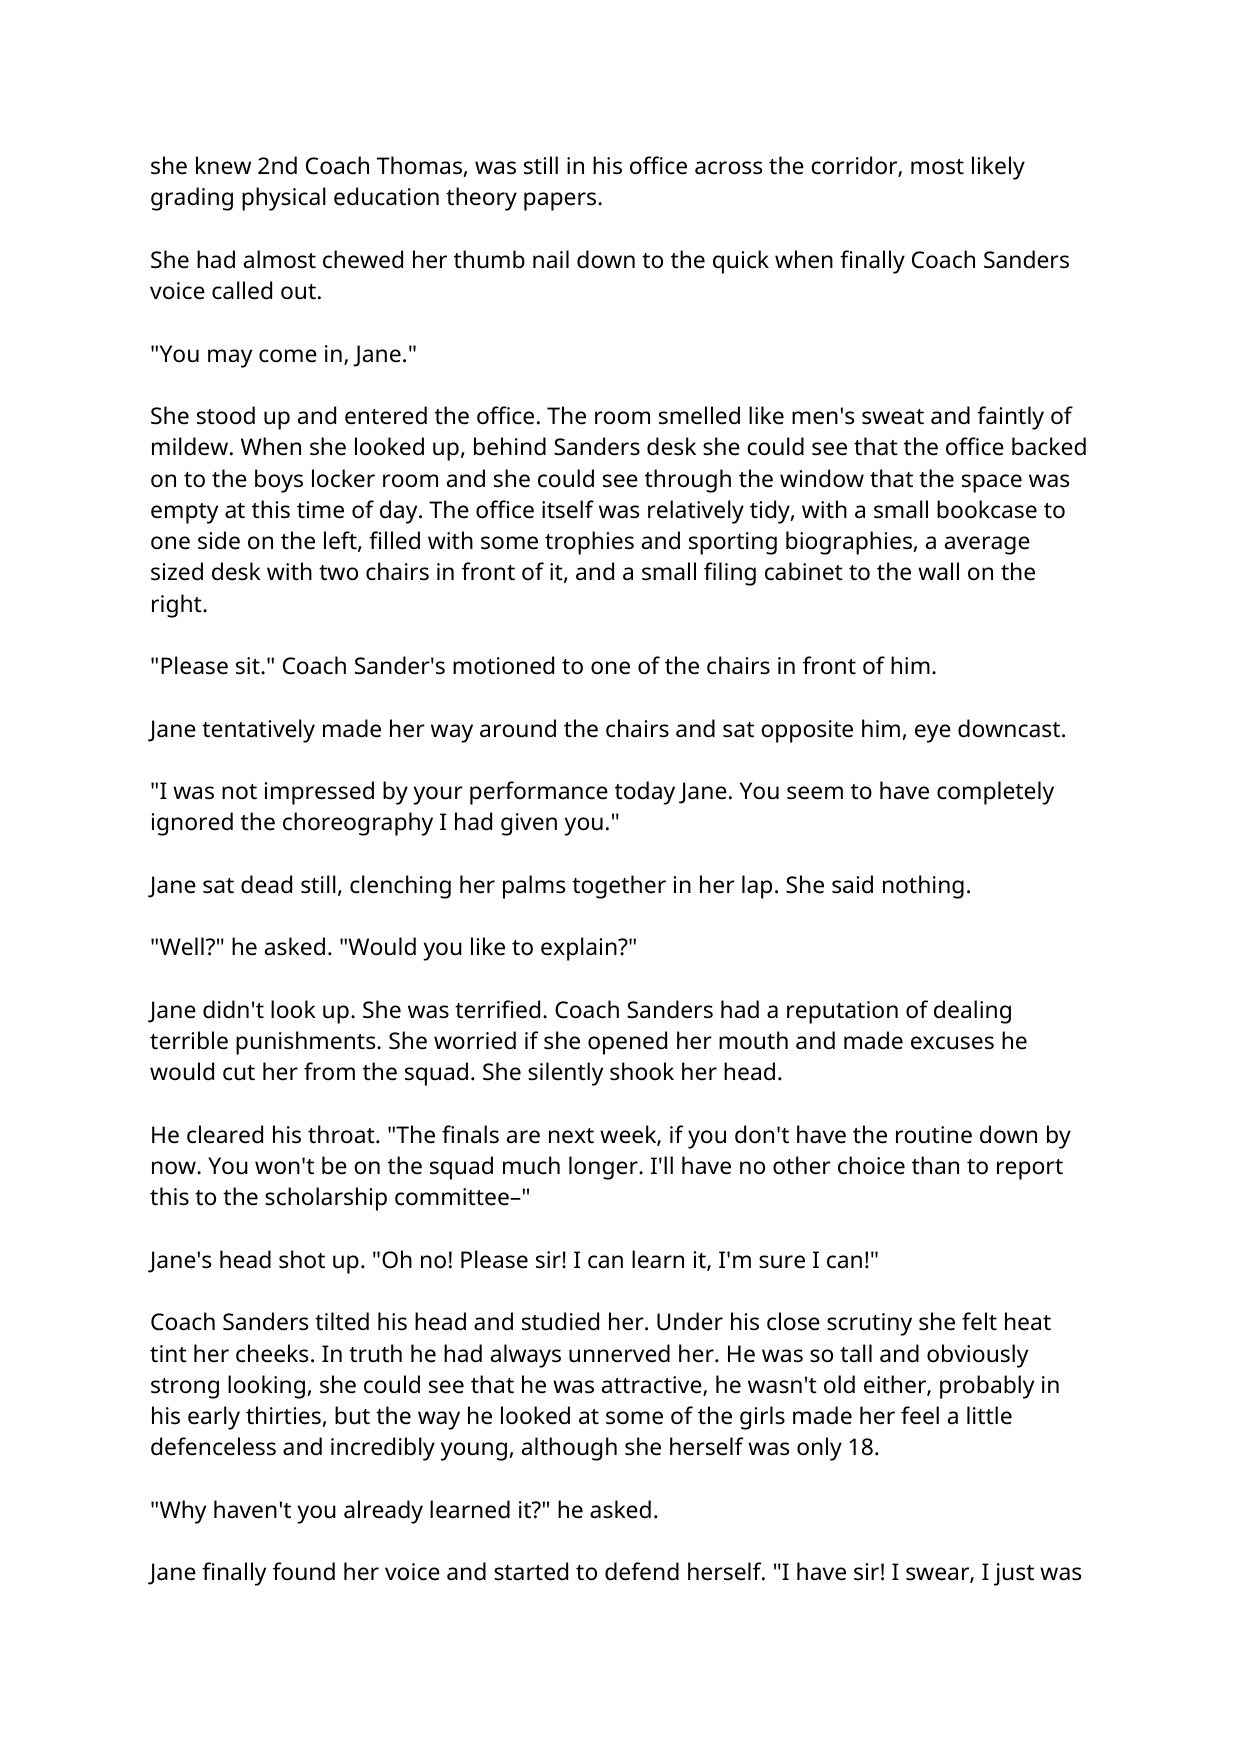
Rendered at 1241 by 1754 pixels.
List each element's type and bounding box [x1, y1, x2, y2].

text [150, 150, 1090, 1587]
